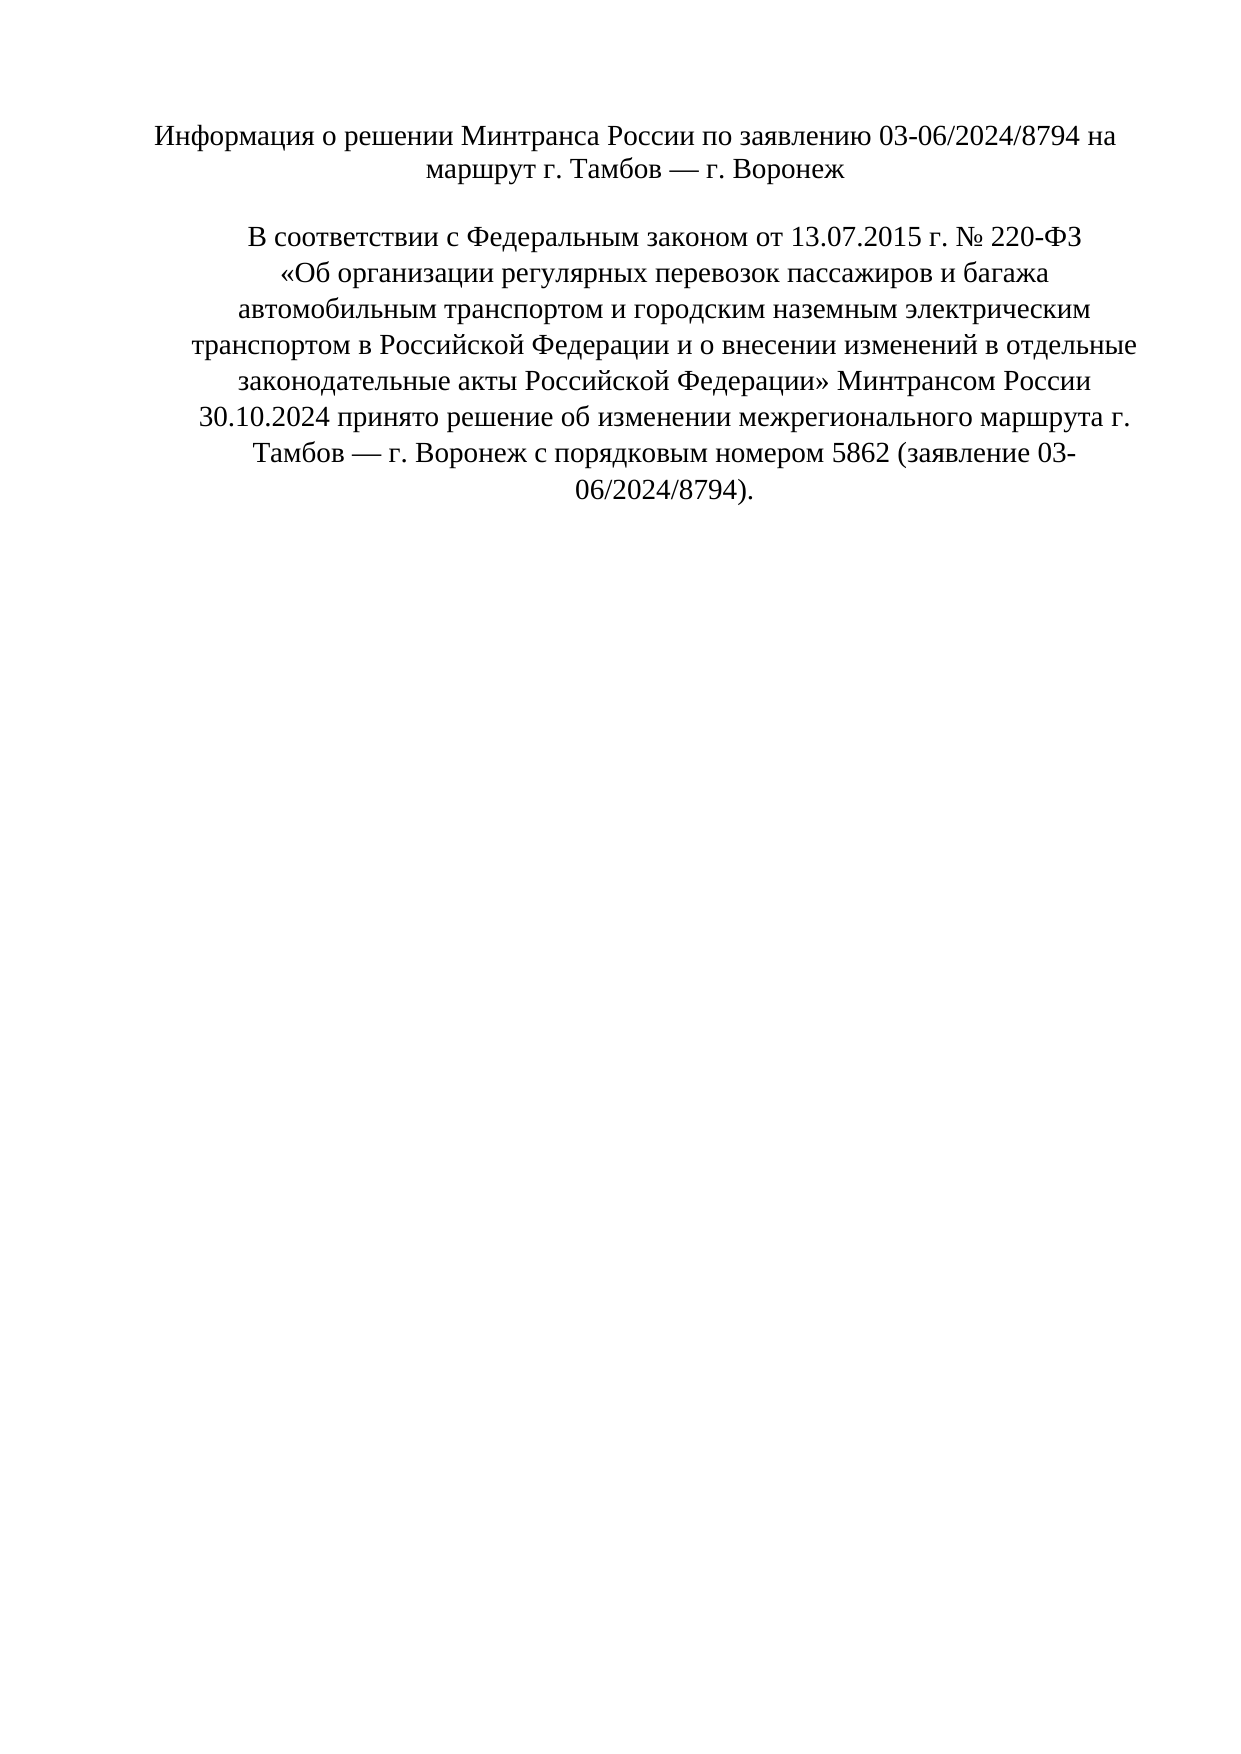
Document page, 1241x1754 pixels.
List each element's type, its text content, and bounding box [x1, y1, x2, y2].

text Информация о решении Минтранса России по заявлению 03-06/2024/8794 на маршрут г. Тамбов — г. Воронеж [118, 118, 1152, 185]
text В соответствии с Федеральным законом от 13.07.2015 г. № 220-ФЗ «Об организации регулярных перевозок пассажиров и багажа автомобильным транспортом и городским наземным электрическим транспортом в Российской Федерации и о внесении изменений в отдельные законодательные акты Российской Федерации» Минтрансом России 30.10.2024 принято решение об изменении межрегионального маршрута г. Тамбов — г. Воронеж с порядковым номером 5862 (заявление 03-06/2024/8794). [177, 219, 1152, 505]
